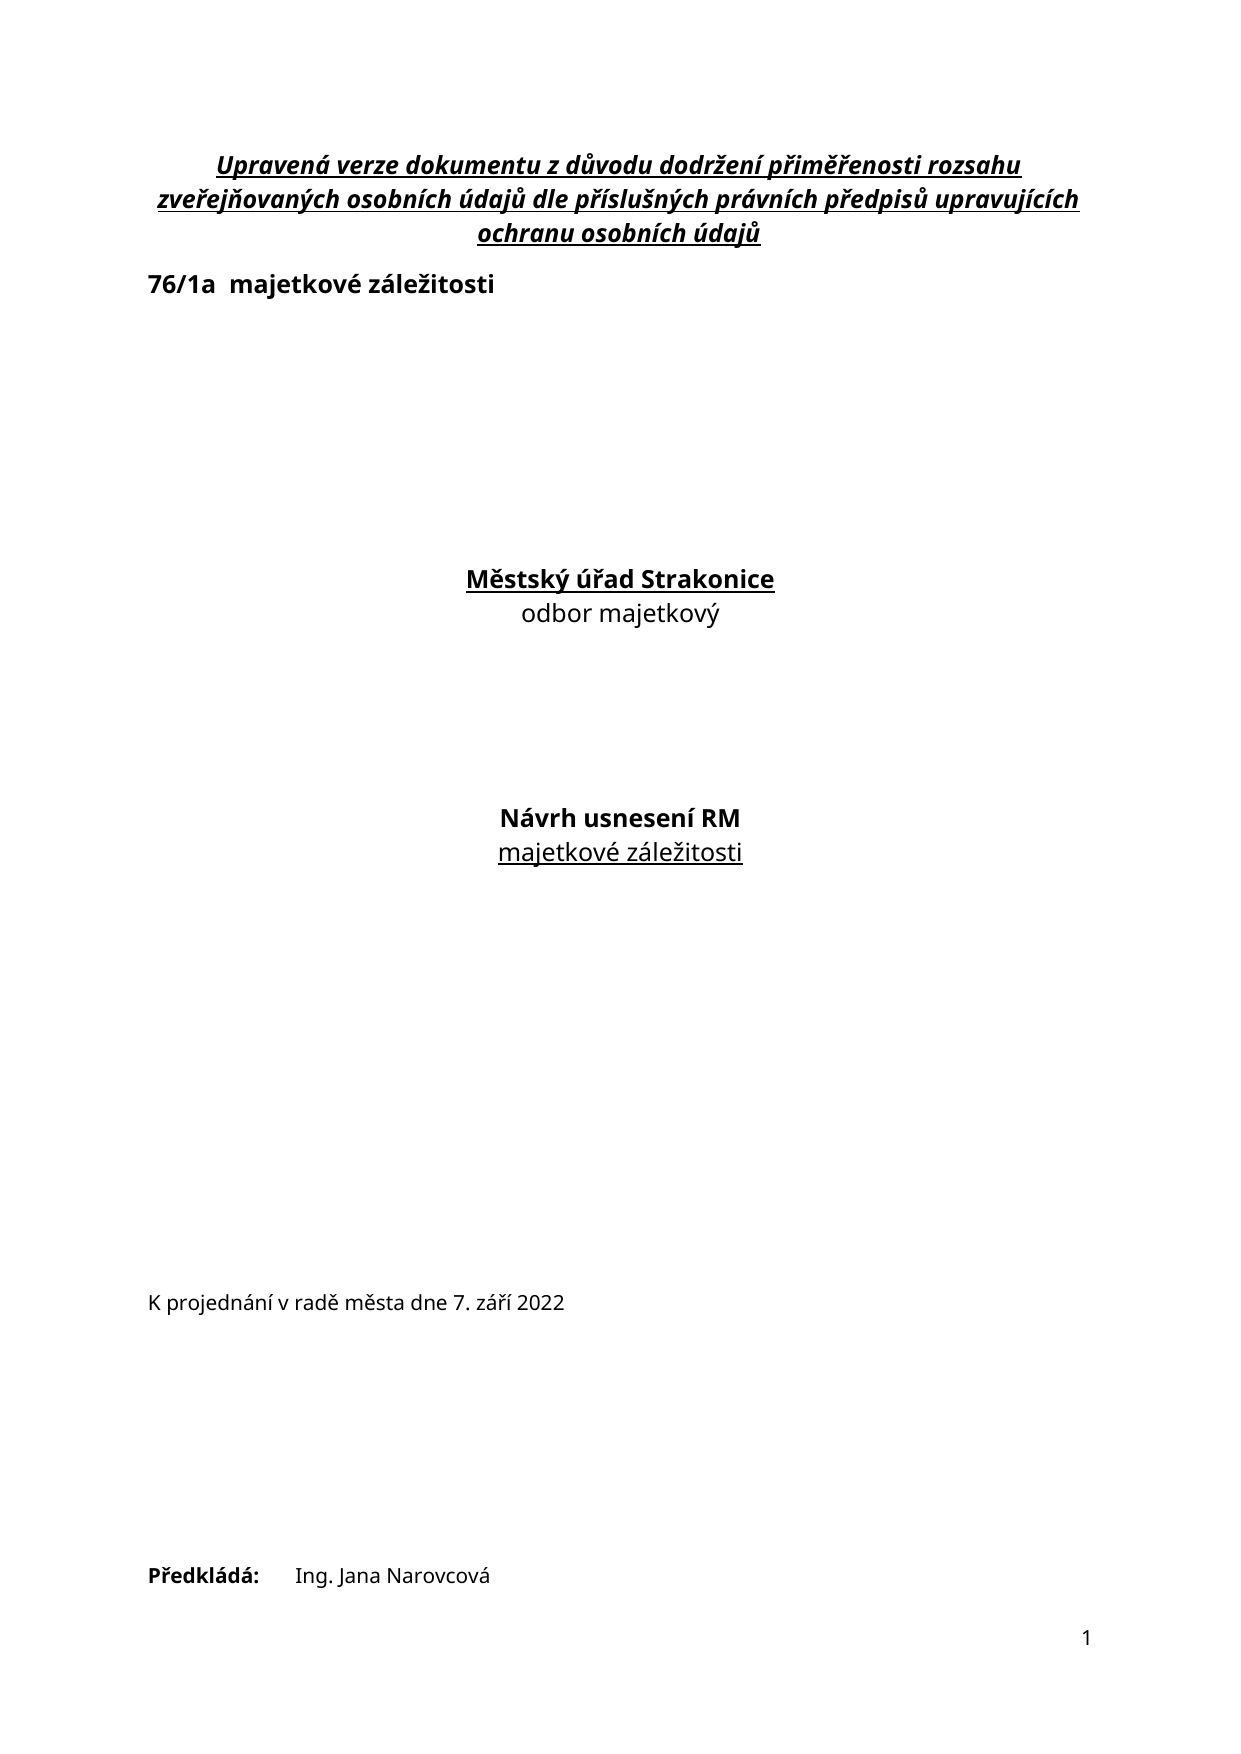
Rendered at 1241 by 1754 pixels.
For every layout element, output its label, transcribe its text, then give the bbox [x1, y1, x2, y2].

text K projednání v radě města dne 7. září 2022 [148, 1288, 1093, 1317]
text odbor majetkový [148, 596, 1093, 630]
text majetkové záležitosti [148, 834, 1093, 869]
text Předkládá: Ing. Jana Narovcová [148, 1561, 1093, 1589]
text Městský úřad Strakonice [148, 562, 1093, 596]
text 76/1a majetkové záležitosti [148, 266, 1093, 301]
text Upravená verze dokumentu z důvodu dodržení přiměřenosti rozsahu zveřejňovaných osobních údajů dle příslušných právních předpisů upravujících ochranu osobních údajů [148, 148, 1093, 250]
text Návrh usnesení RM [148, 801, 1093, 834]
